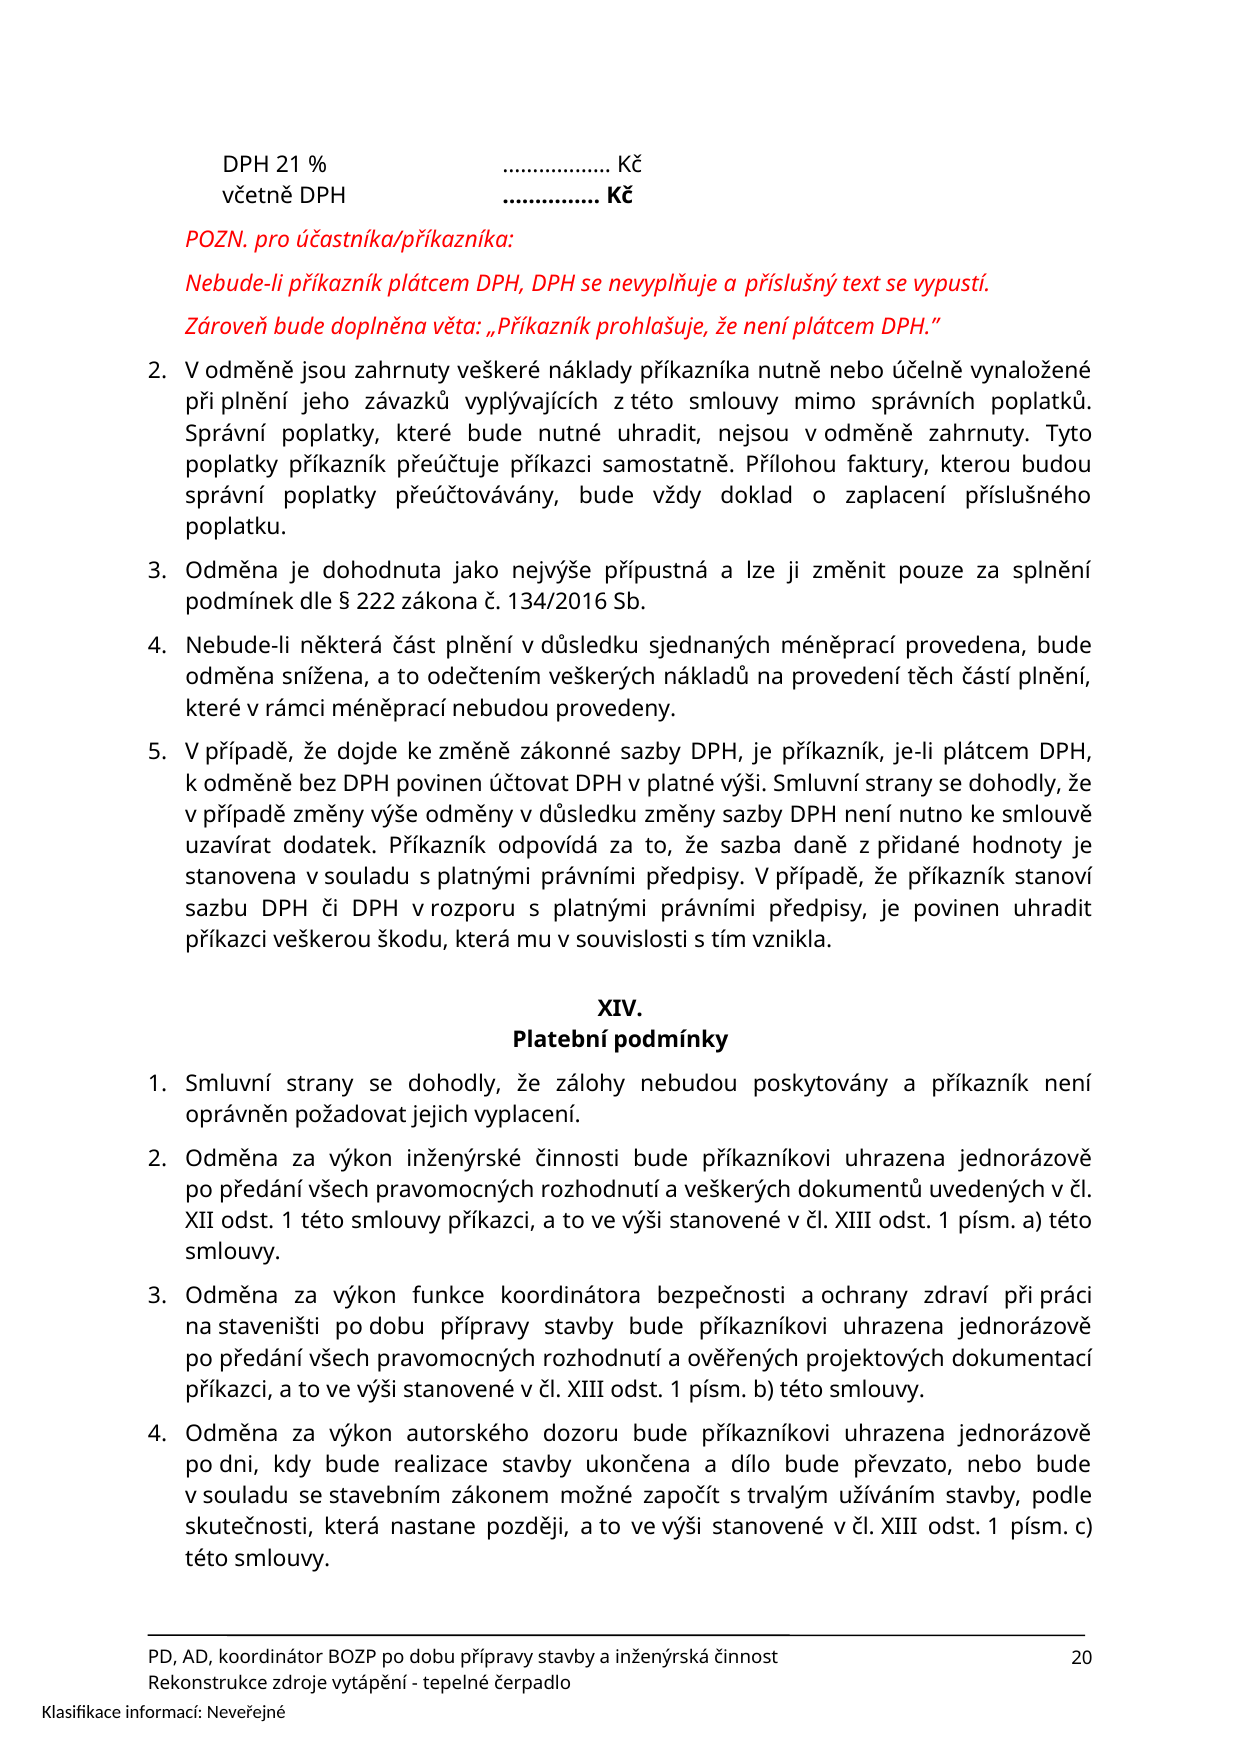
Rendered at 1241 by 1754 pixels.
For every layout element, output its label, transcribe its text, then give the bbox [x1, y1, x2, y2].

text Zároveň bude doplněna věta: „Příkazník prohlašuje, že není plátcem DPH.” [185, 310, 1092, 341]
list Odměna za výkon autorského dozoru bude příkazníkovi uhrazena jednorázově po dni, kdy bude realizace stavby ukončena a dílo bude převzato, nebo bude v souladu se stavebním zákonem možné započít s trvalým užíváním stavby, podle skutečnosti, která nastane později, a to ve výši stanovené v čl. XIII odst. 1 písm. c) této smlouvy. [148, 1416, 1092, 1573]
list Smluvní strany se dohodly, že zálohy nebudou poskytovány a příkazník není oprávněn požadovat jejich vyplacení. [148, 1066, 1092, 1129]
text POZN. pro účastníka/příkazníka: [185, 223, 1092, 254]
list Odměna za výkon inženýrské činnosti bude příkazníkovi uhrazena jednorázově po předání všech pravomocných rozhodnutí a veškerých dokumentů uvedených v čl. XII odst. 1 této smlouvy příkazci, a to ve výši stanovené v čl. XIII odst. 1 písm. a) této smlouvy. [148, 1141, 1092, 1266]
text XIV. Platební podmínky [148, 991, 1092, 1054]
list V odměně jsou zahrnuty veškeré náklady příkazníka nutně nebo účelně vynaložené při plnění jeho závazků vyplývajících z této smlouvy mimo správních poplatků. Správní poplatky, které bude nutné uhradit, nejsou v odměně zahrnuty. Tyto poplatky příkazník přeúčtuje příkazci samostatně. Přílohou faktury, kterou budou správní poplatky přeúčtovávány, bude vždy doklad o zaplacení příslušného poplatku. [148, 354, 1092, 541]
list V případě, že dojde ke změně zákonné sazby DPH, je příkazník, je-li plátcem DPH, k odměně bez DPH povinen účtovat DPH v platné výši. Smluvní strany se dohodly, že v případě změny výše odměny v důsledku změny sazby DPH není nutno ke smlouvě uzavírat dodatek. Příkazník odpovídá za to, že sazba daně z přidané hodnoty je stanovena v souladu s platnými právními předpisy. V případě, že příkazník stanoví sazbu DPH či DPH v rozporu s platnými právními předpisy, je povinen uhradit příkazci veškerou škodu, která mu v souvislosti s tím vznikla. [148, 735, 1092, 954]
list Nebude-li některá část plnění v důsledku sjednaných méněprací provedena, bude odměna snížena, a to odečtením veškerých nákladů na provedení těch částí plnění, které v rámci méněprací nebudou provedeny. [148, 629, 1092, 723]
text DPH 21 % ……………… Kč [222, 148, 1092, 179]
text Nebude-li příkazník plátcem DPH, DPH se nevyplňuje a příslušný text se vypustí. [185, 266, 1092, 298]
list Odměna za výkon funkce koordinátora bezpečnosti a ochrany zdraví při práci na staveništi po dobu přípravy stavby bude příkazníkovi uhrazena jednorázově po předání všech pravomocných rozhodnutí a ověřených projektových dokumentací příkazci, a to ve výši stanovené v čl. XIII odst. 1 písm. b) této smlouvy. [148, 1279, 1092, 1404]
list Odměna je dohodnuta jako nejvýše přípustná a lze ji změnit pouze za splnění podmínek dle § 222 zákona č. 134/2016 Sb. [148, 554, 1092, 616]
text včetně DPH …………… Kč [222, 179, 1092, 210]
